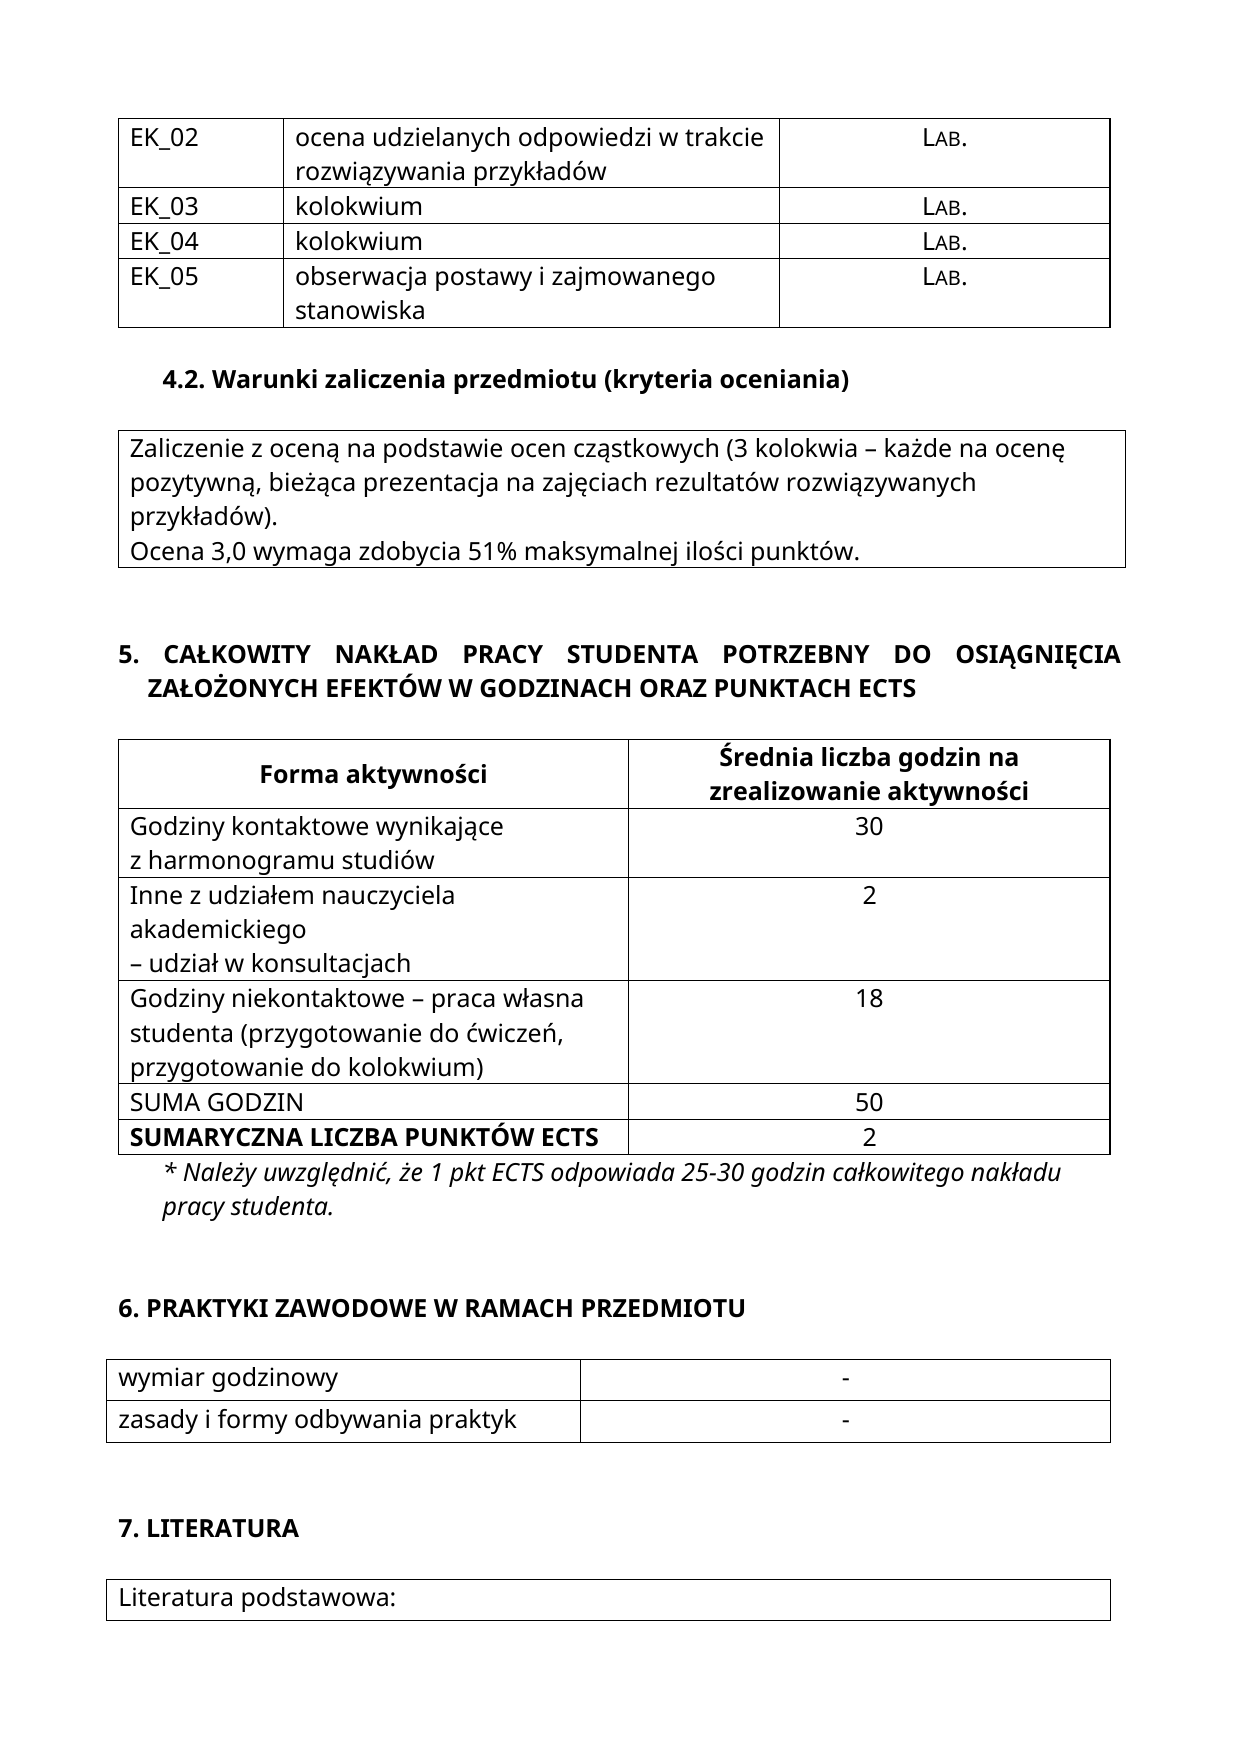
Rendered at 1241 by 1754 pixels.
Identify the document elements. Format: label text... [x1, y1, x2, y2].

table_cell Lab. [780, 188, 1109, 222]
table_cell Lab. [780, 224, 1109, 257]
table_cell Godziny niekontaktowe – praca własna studenta (przygotowanie do ćwiczeń, przygotowanie do kolokwium) [119, 981, 628, 1083]
table_cell zasady i formy odbywania praktyk [107, 1401, 580, 1442]
table_cell EK_03 [119, 188, 283, 222]
table_cell 2 [629, 878, 1109, 980]
table_cell Inne z udziałem nauczyciela akademickiego – udział w konsultacjach [119, 878, 628, 980]
table_cell SUMA GODZIN [119, 1084, 628, 1118]
table_cell EK_05 [119, 259, 283, 327]
table_cell kolokwium [284, 188, 779, 222]
table_cell obserwacja postawy i zajmowanego stanowiska [284, 259, 779, 327]
table_cell Lab. [780, 259, 1109, 327]
table_cell Lab. [780, 119, 1109, 187]
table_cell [284, 119, 779, 187]
text 6. PRAKTYKI ZAWODOWE W RAMACH PRZEDMIOTU [118, 1291, 1122, 1325]
text 5. CAŁKOWITY NAKŁAD PRACY STUDENTA POTRZEBNY DO OSIĄGNIĘCIA ZAŁOŻONYCH EFEKTÓW W GODZINACH ORAZ PUNKTACH ECTS [118, 636, 1122, 704]
table_header - [581, 1360, 1110, 1400]
table_cell 30 [629, 809, 1109, 877]
table_cell 2 [629, 1120, 1109, 1153]
table_header Średnia liczba godzin na zrealizowanie aktywności [629, 740, 1109, 808]
table_cell SUMARYCZNA LICZBA PUNKTÓW ECTS [119, 1120, 628, 1153]
table_header wymiar godzinowy [107, 1360, 580, 1400]
table_header Forma aktywności [119, 740, 628, 808]
table_cell EK_02 [119, 119, 283, 187]
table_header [107, 1580, 1110, 1620]
table_cell - [581, 1401, 1110, 1442]
table_cell Godziny kontaktowe wynikające z harmonogramu studiów [119, 809, 628, 877]
table_cell EK_04 [119, 224, 283, 257]
table_cell kolokwium [284, 224, 779, 257]
table_header Zaliczenie z oceną na podstawie ocen cząstkowych (3 kolokwia – każde na ocenę pozytywną, bieżąca prezentacja na zajęciach rezultatów rozwiązywanych przykładów). Ocena 3,0 wymaga zdobycia 51% maksymalnej ilości punktów. [119, 431, 1125, 567]
table_cell 18 [629, 981, 1109, 1083]
text * Należy uwzględnić, że 1 pkt ECTS odpowiada 25-30 godzin całkowitego nakładu pracy studenta. [162, 1154, 1122, 1223]
text 7. LITERATURA [118, 1511, 1122, 1545]
table_cell 50 [629, 1084, 1109, 1118]
text 4.2. Warunki zaliczenia przedmiotu (kryteria oceniania) [162, 362, 1122, 396]
